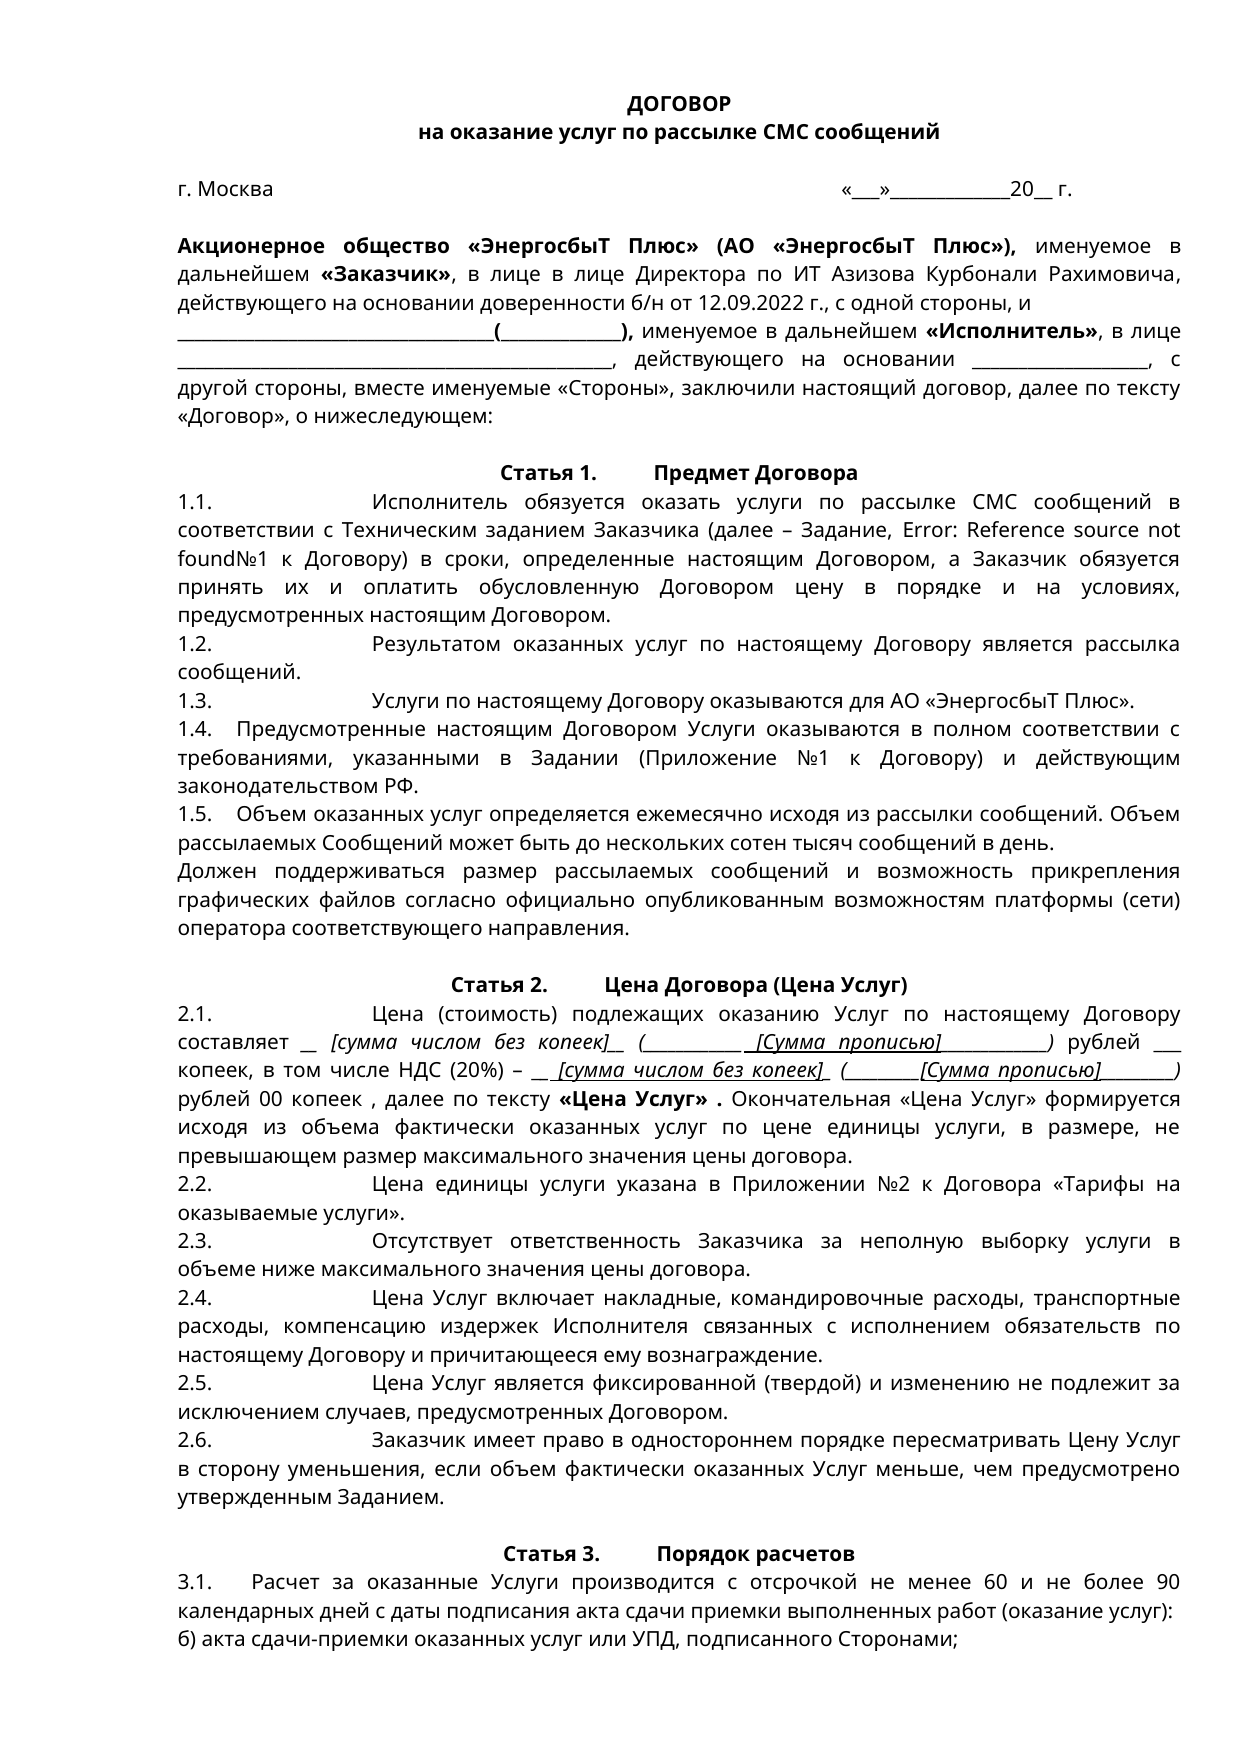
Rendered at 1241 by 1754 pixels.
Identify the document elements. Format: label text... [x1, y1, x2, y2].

list Объем оказанных услуг определяется ежемесячно исходя из рассылки сообщений. Объем рассылаемых Сообщений может быть до нескольких сотен тысяч сообщений в день. [177, 799, 1181, 856]
list Предусмотренные настоящим Договором Услуги оказываются в полном соответствии с требованиями, указанными в Задании (Приложение №1 к Договору) и действующим законодательством РФ. [177, 714, 1181, 799]
subtitle Цена Договора (Цена Услуг) [177, 970, 1181, 999]
list Услуги по настоящему Договору оказываются для АО «ЭнергосбыТ Плюс». [177, 686, 1181, 714]
list Цена Услуг включает накладные, командировочные расходы, транспортные расходы, компенсацию издержек Исполнителя связанных с исполнением обязательств по настоящему Договору и причитающееся ему вознаграждение. [177, 1283, 1181, 1368]
list б) акта сдачи-приемки оказанных услуг или УПД, подписанного Сторонами; [177, 1624, 1181, 1653]
list Отсутствует ответственность Заказчика за неполную выборку услуги в объеме ниже максимального значения цены договора. [177, 1226, 1181, 1283]
list Результатом оказанных услуг по настоящему Договору является рассылка сообщений. [177, 629, 1181, 686]
text г. Москва «___»_____________20__ г. [177, 174, 1181, 202]
list Заказчик имеет право в одностороннем порядке пересматривать Цену Услуг в сторону уменьшения, если объем фактически оказанных Услуг меньше, чем предусмотрено утвержденным Заданием. [177, 1425, 1181, 1511]
text ДОГОВОР [177, 89, 1181, 117]
list Цена (стоимость) подлежащих оказанию Услуг по настоящему Договору составляет __ [сумма числом без копеек]__ (____________ [Сумма прописью]_____________) рублей ___ копеек, в том числе НДС (20%) – __ [сумма числом без копеек]_ (_________[Сумма прописью]_________) рублей 00 копеек , далее по тексту «Цена Услуг» . Окончательная «Цена Услуг» формируется исходя из объема фактически оказанных услуг по цене единицы услуги, в размере, не превышающем размер максимального значения цены договора. [177, 999, 1181, 1169]
subtitle Порядок расчетов [177, 1539, 1181, 1567]
list Цена единицы услуги указана в Приложении №2 к Договора «Тарифы на оказываемые услуги». [177, 1169, 1181, 1226]
text Акционерное общество «ЭнергосбыТ Плюс» (АО «ЭнергосбыТ Плюс»), именуемое в дальнейшем «Заказчик», в лице в лице Директора по ИТ Азизова Курбонали Рахимовича, действующего на основании доверенности б/н от 12.09.2022 г., с одной стороны, и [177, 231, 1181, 316]
list Цена Услуг является фиксированной (твердой) и изменению не подлежит за исключением случаев, предусмотренных Договором. [177, 1368, 1181, 1425]
list Должен поддерживаться размер рассылаемых сообщений и возможность прикрепления графических файлов согласно официально опубликованным возможностям платформы (сети) оператора соответствующего направления. [177, 856, 1181, 942]
text на оказание услуг по рассылке СМС сообщений [177, 117, 1181, 146]
subtitle Предмет Договора [177, 458, 1181, 487]
text _____________________________________(______________), именуемое в дальнейшем «Исполнитель», в лице _______________________________________________, действующего на основании ___________________, с другой стороны, вместе именуемые «Стороны», заключили настоящий договор, далее по тексту «Договор», о нижеследующем: [177, 316, 1181, 430]
list Расчет за оказанные Услуги производится с отсрочкой не менее 60 и не более 90 календарных дней с даты подписания акта сдачи приемки выполненных работ (оказание услуг): [177, 1567, 1181, 1624]
